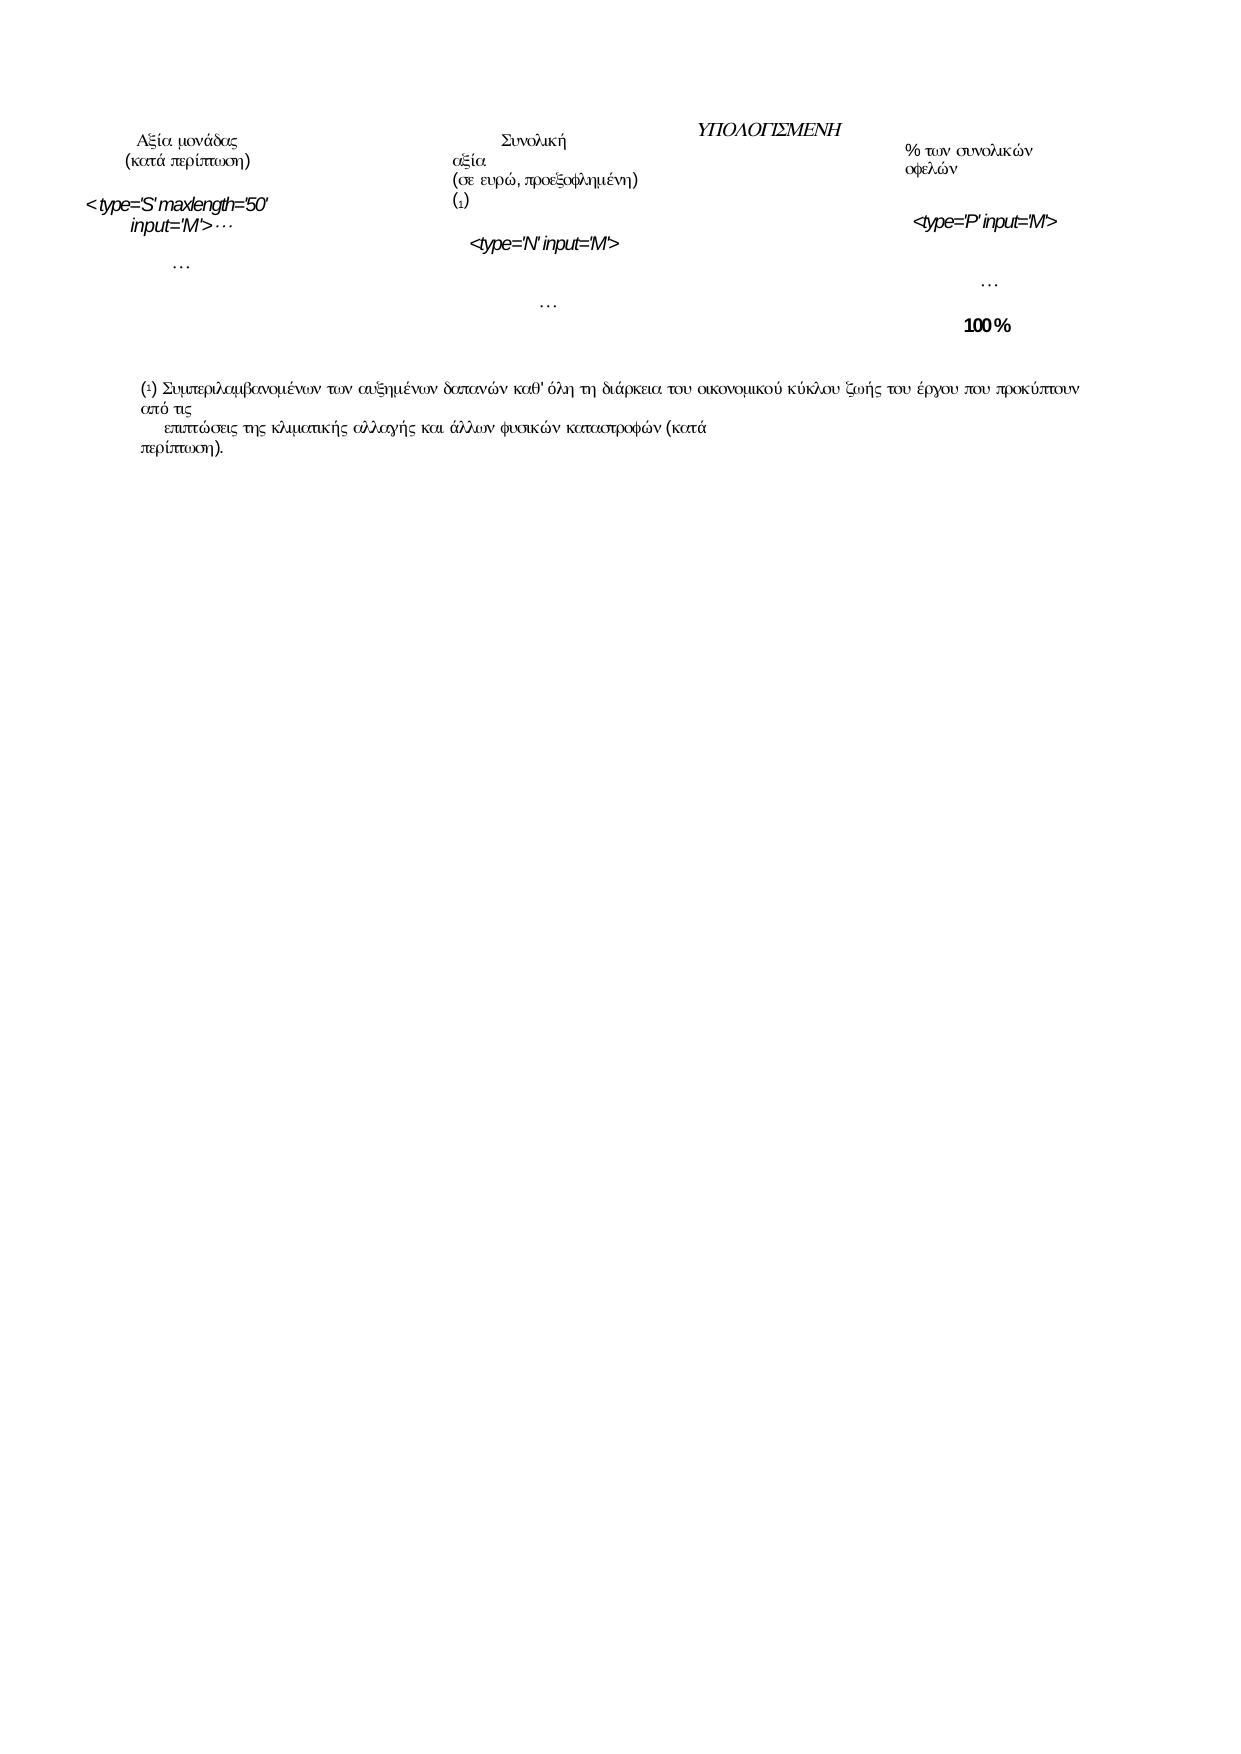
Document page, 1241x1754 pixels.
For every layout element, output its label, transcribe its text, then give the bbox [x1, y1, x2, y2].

text <type='N' input='M'> [452, 234, 628, 254]
text 100 % [905, 317, 1030, 336]
text ή ί [452, 131, 599, 170]
text % ώ ώ [905, 143, 1082, 178]
text ώ ή ή ά ώ ώ (ά ί). [140, 418, 771, 457]
text input='M'> [85, 215, 388, 237]
text (ά ί) [85, 151, 393, 170]
text <type='P' input='M'> [905, 213, 1076, 233]
text ( ώ, έ) (1) [452, 170, 644, 209]
text < type='S' maxlength='50' [85, 193, 428, 215]
text ί ά [124, 131, 383, 151]
text (1) έ έ ώ ' ό ά ύ ύ ή έ ύ ό [140, 379, 1105, 418]
